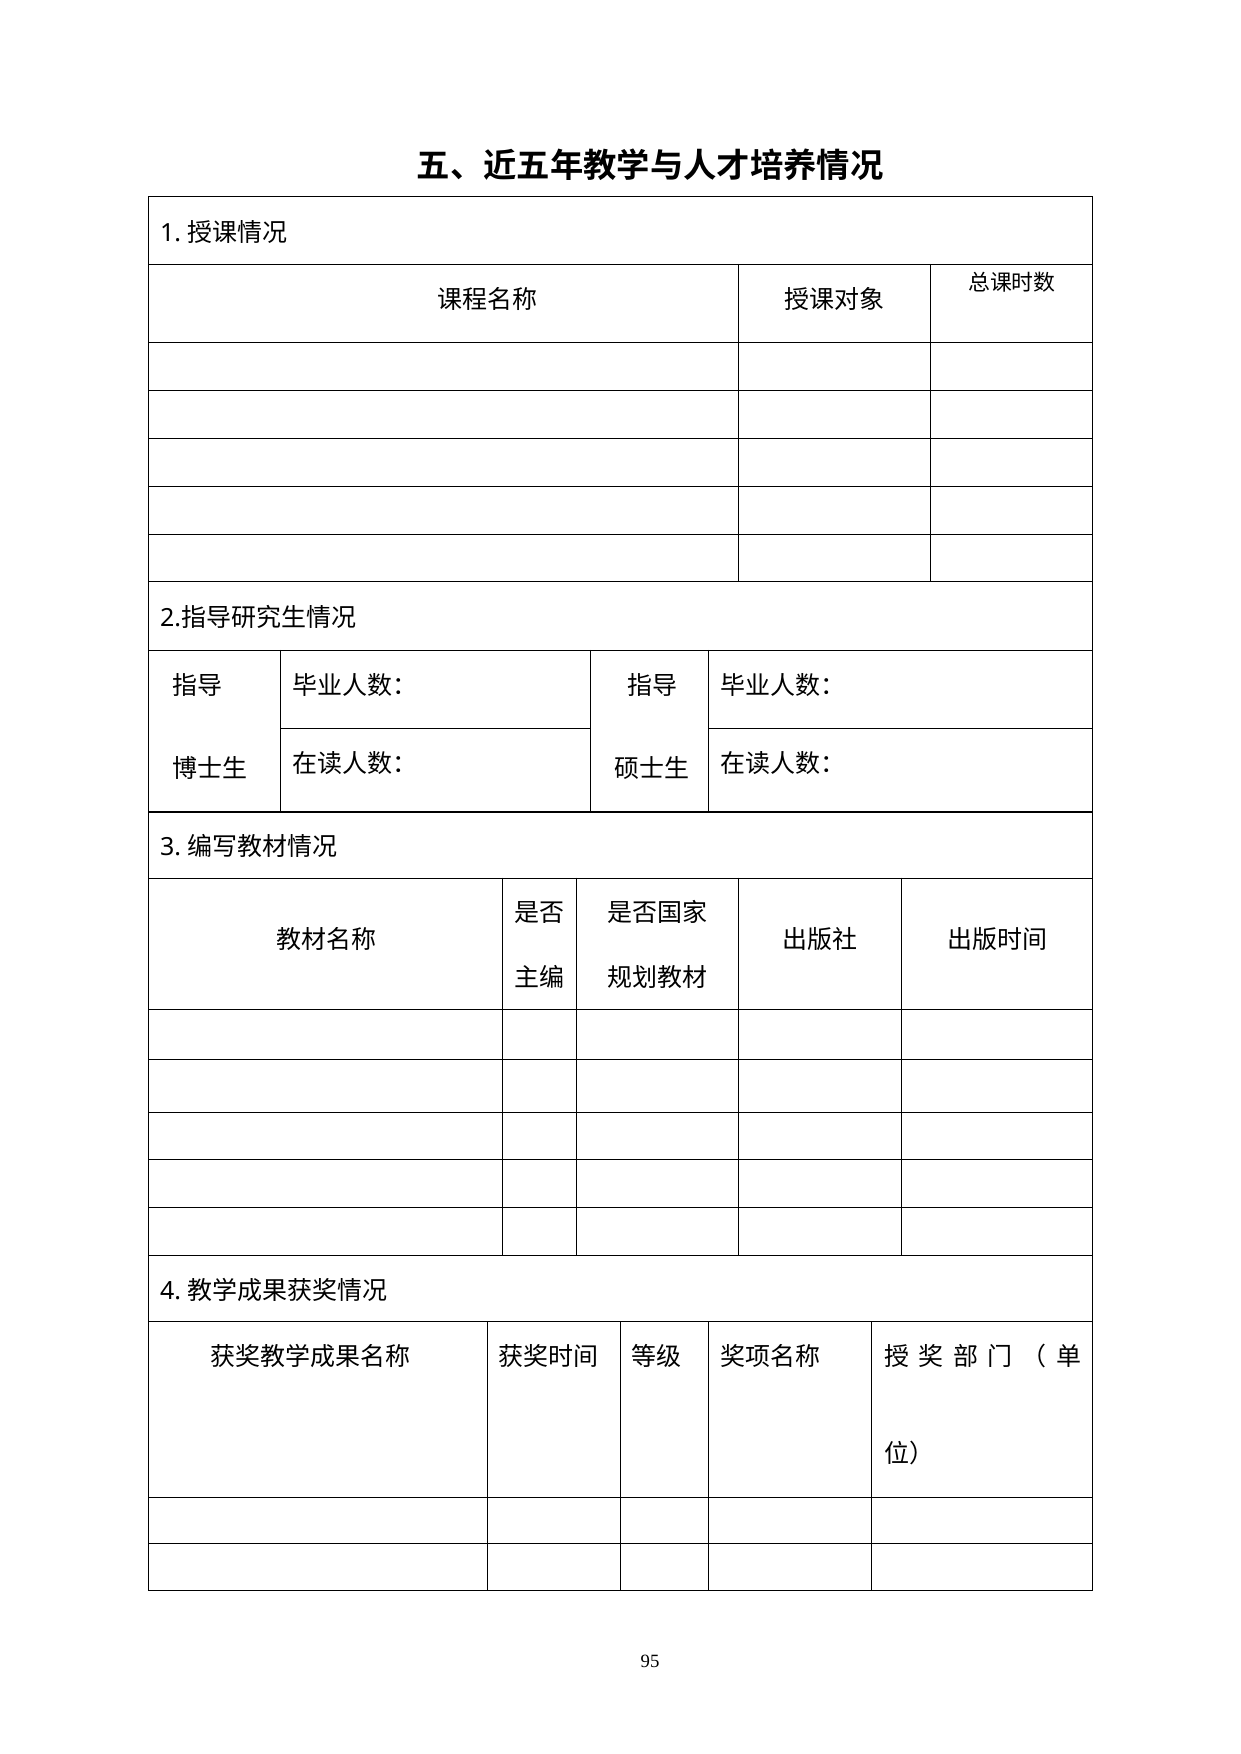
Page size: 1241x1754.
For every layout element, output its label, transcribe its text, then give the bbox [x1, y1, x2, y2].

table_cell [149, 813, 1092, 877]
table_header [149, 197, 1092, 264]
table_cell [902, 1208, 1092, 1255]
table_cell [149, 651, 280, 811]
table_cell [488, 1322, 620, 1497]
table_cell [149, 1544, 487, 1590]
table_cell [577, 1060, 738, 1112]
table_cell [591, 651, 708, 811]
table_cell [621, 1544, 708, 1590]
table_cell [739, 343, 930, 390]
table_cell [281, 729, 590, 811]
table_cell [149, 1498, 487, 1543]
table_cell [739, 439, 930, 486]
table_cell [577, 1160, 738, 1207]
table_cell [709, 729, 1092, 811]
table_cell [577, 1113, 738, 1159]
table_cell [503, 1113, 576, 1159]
subtitle 五、近五年教学与人才培养情况 [148, 131, 1152, 196]
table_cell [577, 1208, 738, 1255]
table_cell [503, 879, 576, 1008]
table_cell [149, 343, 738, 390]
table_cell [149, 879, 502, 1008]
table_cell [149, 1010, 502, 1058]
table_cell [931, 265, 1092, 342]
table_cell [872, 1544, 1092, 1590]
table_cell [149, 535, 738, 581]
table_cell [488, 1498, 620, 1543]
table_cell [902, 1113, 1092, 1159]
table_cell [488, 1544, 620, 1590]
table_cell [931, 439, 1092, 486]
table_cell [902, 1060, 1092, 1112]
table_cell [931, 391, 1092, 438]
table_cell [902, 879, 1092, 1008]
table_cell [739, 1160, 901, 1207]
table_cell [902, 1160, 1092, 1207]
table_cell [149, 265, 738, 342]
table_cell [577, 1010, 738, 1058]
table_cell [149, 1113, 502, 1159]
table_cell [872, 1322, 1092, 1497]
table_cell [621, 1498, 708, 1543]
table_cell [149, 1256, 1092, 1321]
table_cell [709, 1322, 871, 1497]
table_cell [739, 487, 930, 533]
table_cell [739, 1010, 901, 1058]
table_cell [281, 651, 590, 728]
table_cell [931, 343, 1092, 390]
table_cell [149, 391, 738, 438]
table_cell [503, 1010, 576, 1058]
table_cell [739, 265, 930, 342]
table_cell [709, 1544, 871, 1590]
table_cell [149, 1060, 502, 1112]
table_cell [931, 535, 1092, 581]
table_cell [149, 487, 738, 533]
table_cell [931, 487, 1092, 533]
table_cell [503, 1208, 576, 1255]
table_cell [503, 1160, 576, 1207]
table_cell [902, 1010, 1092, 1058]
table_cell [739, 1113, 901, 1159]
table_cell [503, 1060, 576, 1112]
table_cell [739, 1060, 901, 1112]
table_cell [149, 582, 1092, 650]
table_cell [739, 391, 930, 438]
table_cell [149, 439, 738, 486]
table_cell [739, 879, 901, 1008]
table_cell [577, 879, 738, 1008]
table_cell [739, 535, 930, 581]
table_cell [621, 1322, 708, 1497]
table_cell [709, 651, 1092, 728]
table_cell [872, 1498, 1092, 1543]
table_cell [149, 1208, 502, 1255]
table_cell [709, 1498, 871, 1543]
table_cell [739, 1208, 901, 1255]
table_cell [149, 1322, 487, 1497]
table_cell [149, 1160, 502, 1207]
